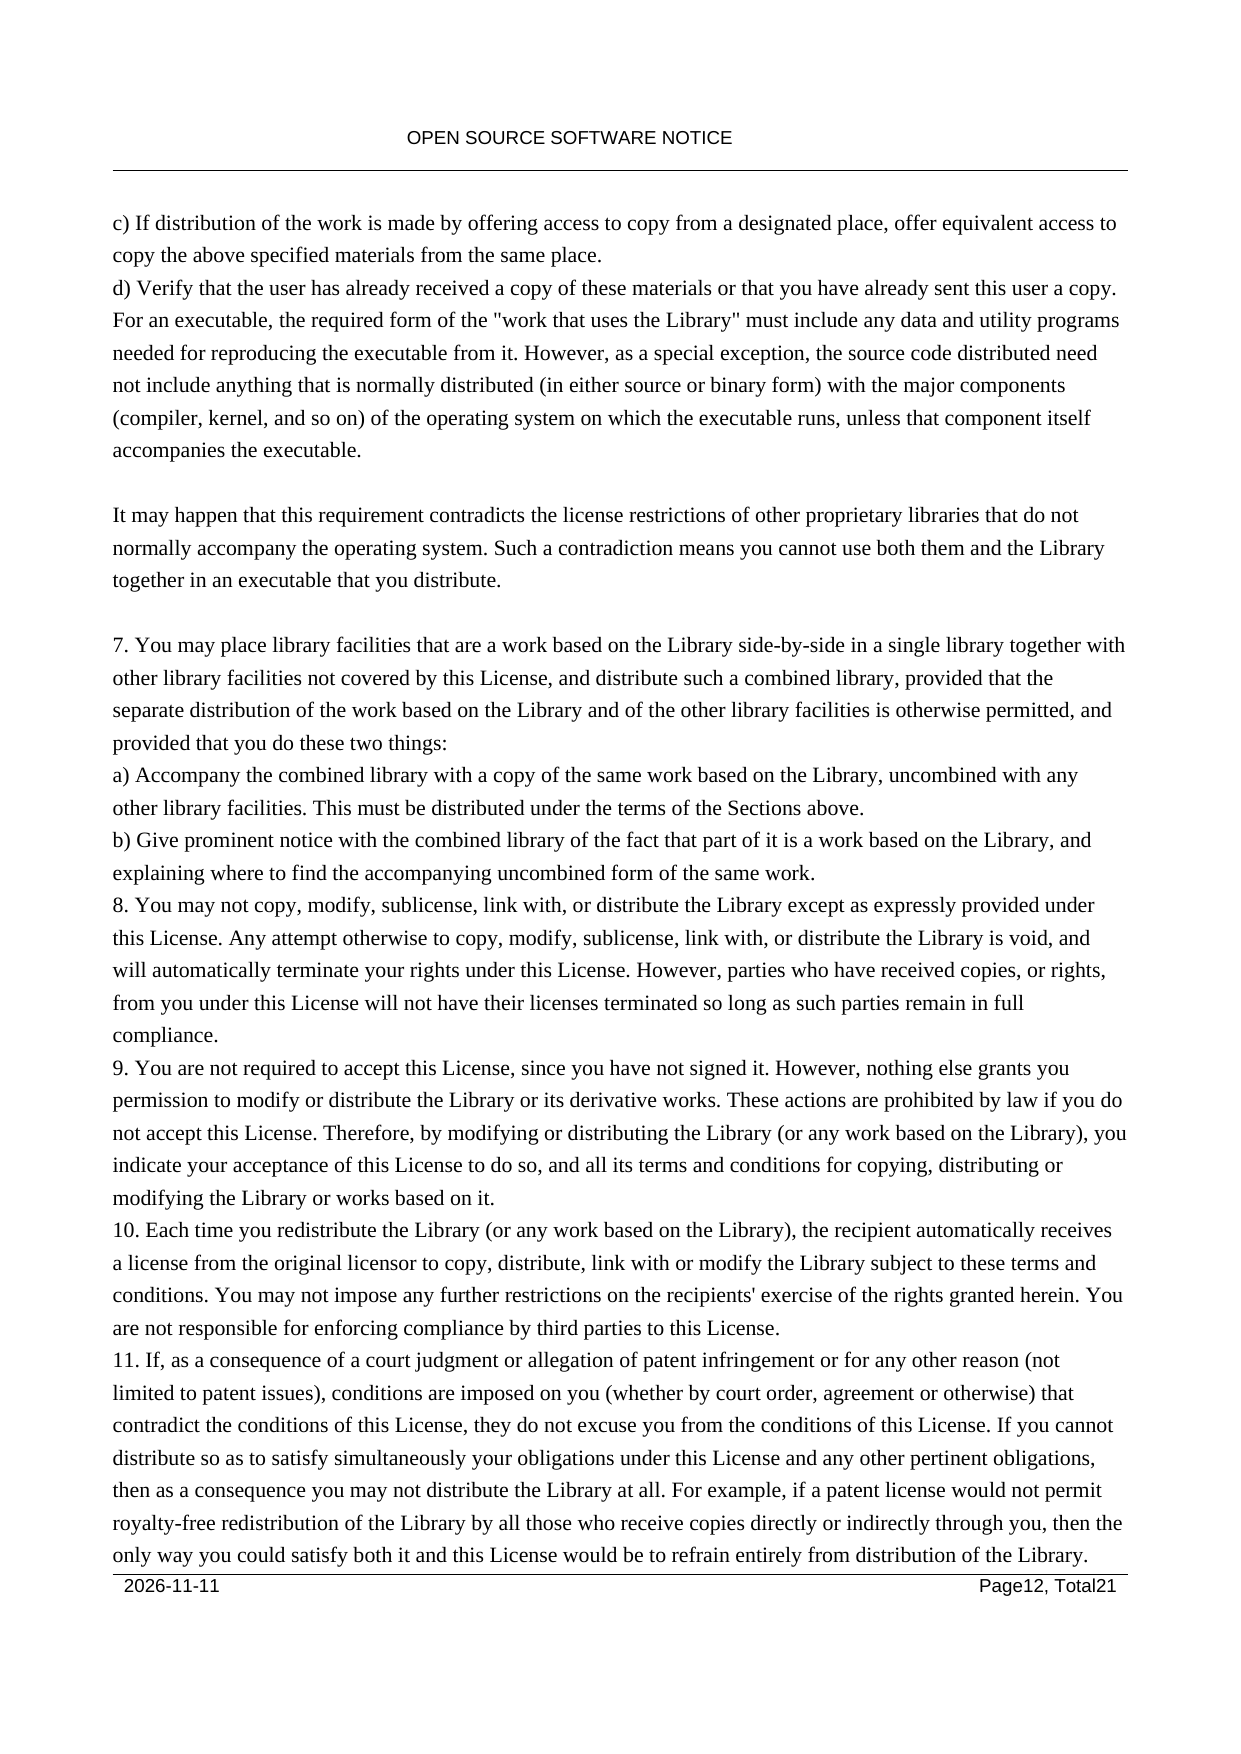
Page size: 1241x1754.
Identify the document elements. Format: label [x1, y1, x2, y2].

text [112, 206, 1128, 1571]
